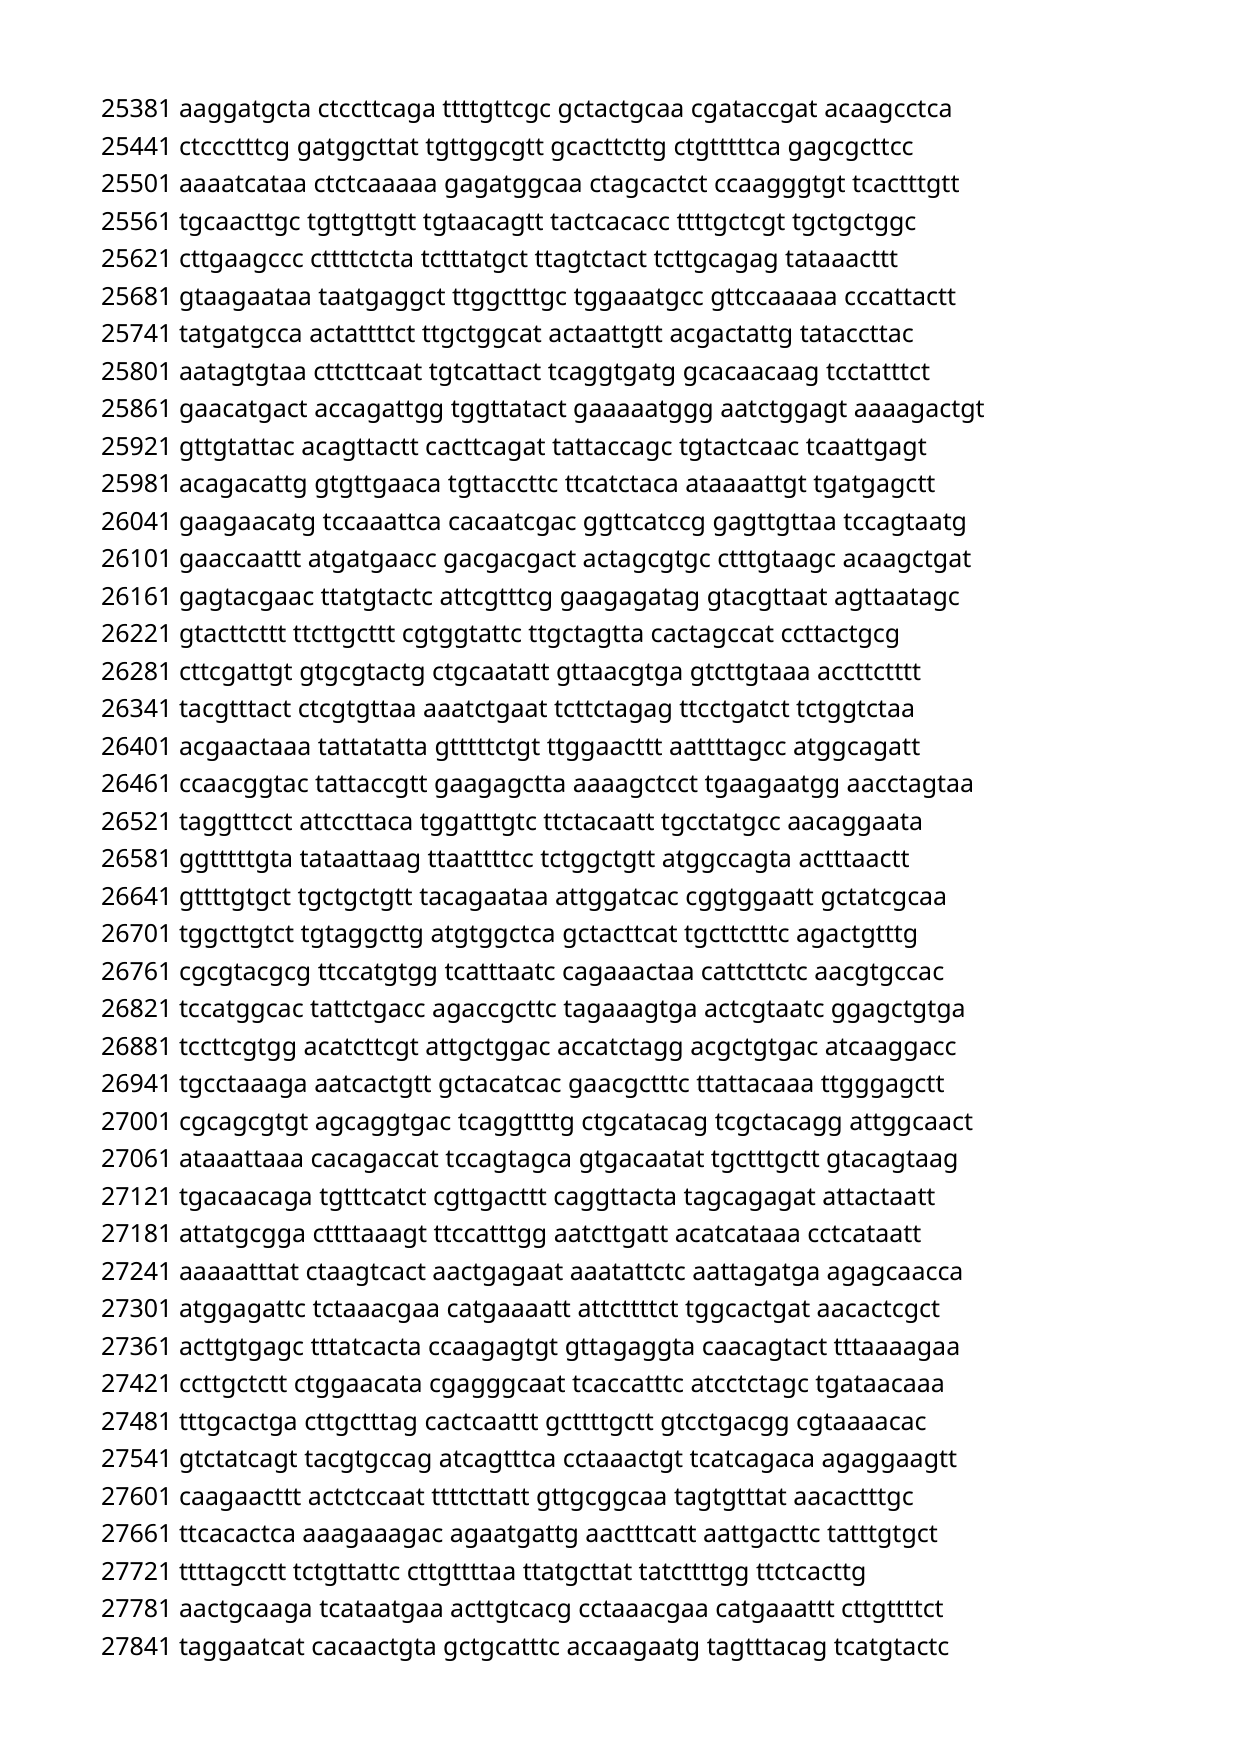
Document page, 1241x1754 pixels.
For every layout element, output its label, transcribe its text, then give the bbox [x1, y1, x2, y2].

text 26461 ccaacggtac tattaccgtt gaagagctta aaaagctcct tgaagaatgg aacctagtaa [75, 764, 1165, 802]
text 25981 acagacattg gtgttgaaca tgttaccttc ttcatctaca ataaaattgt tgatgagctt [75, 464, 1165, 502]
text 25921 gttgtattac acagttactt cacttcagat tattaccagc tgtactcaac tcaattgagt [75, 427, 1165, 464]
text 26281 cttcgattgt gtgcgtactg ctgcaatatt gttaacgtga gtcttgtaaa accttctttt [75, 652, 1165, 689]
text 25561 tgcaacttgc tgttgttgtt tgtaacagtt tactcacacc ttttgctcgt tgctgctggc [75, 202, 1165, 239]
text 25441 ctccctttcg gatggcttat tgttggcgtt gcacttcttg ctgtttttca gagcgcttcc [75, 127, 1165, 164]
text 26401 acgaactaaa tattatatta gtttttctgt ttggaacttt aattttagcc atggcagatt [75, 727, 1165, 764]
text 26641 gttttgtgct tgctgctgtt tacagaataa attggatcac cggtggaatt gctatcgcaa [75, 877, 1165, 914]
text 26041 gaagaacatg tccaaattca cacaatcgac ggttcatccg gagttgttaa tccagtaatg [75, 502, 1165, 539]
text 27241 aaaaatttat ctaagtcact aactgagaat aaatattctc aattagatga agagcaacca [75, 1252, 1165, 1289]
text 27001 cgcagcgtgt agcaggtgac tcaggttttg ctgcatacag tcgctacagg attggcaact [75, 1102, 1165, 1139]
text 25801 aatagtgtaa cttcttcaat tgtcattact tcaggtgatg gcacaacaag tcctatttct [75, 352, 1165, 389]
text 27181 attatgcgga cttttaaagt ttccatttgg aatcttgatt acatcataaa cctcataatt [75, 1214, 1165, 1252]
text 27481 tttgcactga cttgctttag cactcaattt gcttttgctt gtcctgacgg cgtaaaacac [75, 1402, 1165, 1439]
text 26341 tacgtttact ctcgtgttaa aaatctgaat tcttctagag ttcctgatct tctggtctaa [75, 689, 1165, 727]
text 26101 gaaccaattt atgatgaacc gacgacgact actagcgtgc ctttgtaagc acaagctgat [75, 539, 1165, 577]
text 27781 aactgcaaga tcataatgaa acttgtcacg cctaaacgaa catgaaattt cttgttttct [75, 1589, 1165, 1627]
text 27841 taggaatcat cacaactgta gctgcatttc accaagaatg tagtttacag tcatgtactc [75, 1627, 1165, 1664]
text 27601 caagaacttt actctccaat ttttcttatt gttgcggcaa tagtgtttat aacactttgc [75, 1477, 1165, 1514]
text 26821 tccatggcac tattctgacc agaccgcttc tagaaagtga actcgtaatc ggagctgtga [75, 989, 1165, 1027]
text 25741 tatgatgcca actattttct ttgctggcat actaattgtt acgactattg tataccttac [75, 314, 1165, 352]
text 27301 atggagattc tctaaacgaa catgaaaatt attcttttct tggcactgat aacactcgct [75, 1289, 1165, 1327]
text 26581 ggtttttgta tataattaag ttaattttcc tctggctgtt atggccagta actttaactt [75, 839, 1165, 877]
text 25501 aaaatcataa ctctcaaaaa gagatggcaa ctagcactct ccaagggtgt tcactttgtt [75, 164, 1165, 202]
text 27421 ccttgctctt ctggaacata cgagggcaat tcaccatttc atcctctagc tgataacaaa [75, 1364, 1165, 1402]
text 26881 tccttcgtgg acatcttcgt attgctggac accatctagg acgctgtgac atcaaggacc [75, 1027, 1165, 1064]
text 25381 aaggatgcta ctccttcaga ttttgttcgc gctactgcaa cgataccgat acaagcctca [75, 89, 1165, 127]
text 26161 gagtacgaac ttatgtactc attcgtttcg gaagagatag gtacgttaat agttaatagc [75, 577, 1165, 614]
text 27661 ttcacactca aaagaaagac agaatgattg aactttcatt aattgacttc tatttgtgct [75, 1514, 1165, 1552]
text 27541 gtctatcagt tacgtgccag atcagtttca cctaaactgt tcatcagaca agaggaagtt [75, 1439, 1165, 1477]
text 26221 gtacttcttt ttcttgcttt cgtggtattc ttgctagtta cactagccat ccttactgcg [75, 614, 1165, 652]
text 26701 tggcttgtct tgtaggcttg atgtggctca gctacttcat tgcttctttc agactgtttg [75, 914, 1165, 952]
text 26941 tgcctaaaga aatcactgtt gctacatcac gaacgctttc ttattacaaa ttgggagctt [75, 1064, 1165, 1102]
text 27361 acttgtgagc tttatcacta ccaagagtgt gttagaggta caacagtact tttaaaagaa [75, 1327, 1165, 1364]
text 26521 taggtttcct attccttaca tggatttgtc ttctacaatt tgcctatgcc aacaggaata [75, 802, 1165, 839]
text 27121 tgacaacaga tgtttcatct cgttgacttt caggttacta tagcagagat attactaatt [75, 1177, 1165, 1214]
text 27061 ataaattaaa cacagaccat tccagtagca gtgacaatat tgctttgctt gtacagtaag [75, 1139, 1165, 1177]
text 27721 ttttagcctt tctgttattc cttgttttaa ttatgcttat tatcttttgg ttctcacttg [75, 1552, 1165, 1589]
text 25861 gaacatgact accagattgg tggttatact gaaaaatggg aatctggagt aaaagactgt [75, 389, 1165, 427]
text 25681 gtaagaataa taatgaggct ttggctttgc tggaaatgcc gttccaaaaa cccattactt [75, 277, 1165, 314]
text 25621 cttgaagccc cttttctcta tctttatgct ttagtctact tcttgcagag tataaacttt [75, 239, 1165, 277]
text 26761 cgcgtacgcg ttccatgtgg tcatttaatc cagaaactaa cattcttctc aacgtgccac [75, 952, 1165, 989]
